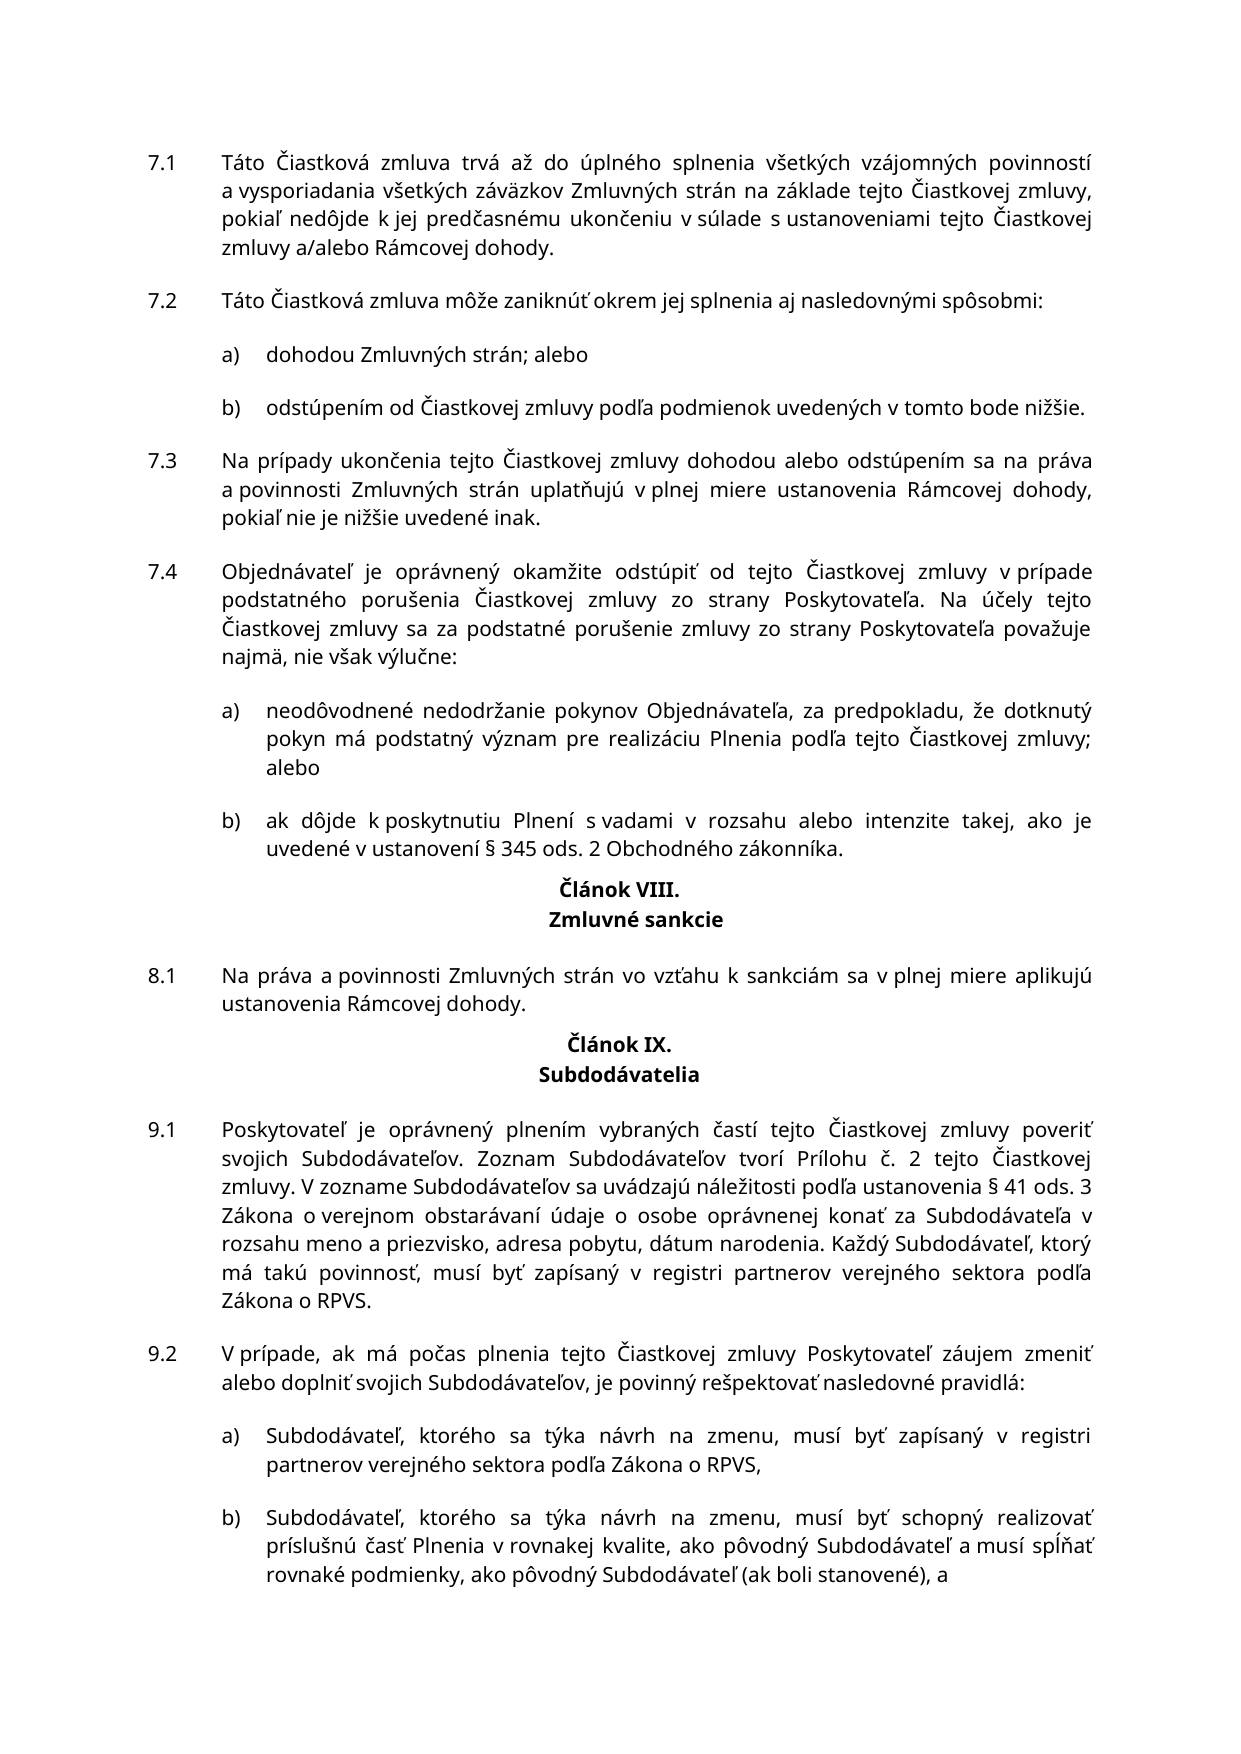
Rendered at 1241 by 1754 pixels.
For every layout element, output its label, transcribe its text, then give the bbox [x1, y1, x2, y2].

list neodôvodnené nedodržanie pokynov Objednávateľa, za predpokladu, že dotknutý pokyn má podstatný význam pre realizáciu Plnenia podľa tejto Čiastkovej zmluvy; alebo [221, 696, 1093, 781]
list Poskytovateľ je oprávnený plnením vybraných častí tejto Čiastkovej zmluvy poveriť svojich Subdodávateľov. Zoznam Subdodávateľov tvorí Prílohu č. 2 tejto Čiastkovej zmluvy. V zozname Subdodávateľov sa uvádzajú náležitosti podľa ustanovenia § 41 ods. 3 Zákona o verejnom obstarávaní údaje o osobe oprávnenej konať za Subdodávateľa v rozsahu meno a priezvisko, adresa pobytu, dátum narodenia. Každý Subdodávateľ, ktorý má takú povinnosť, musí byť zapísaný v registri partnerov verejného sektora podľa Zákona o RPVS. [148, 1115, 1093, 1314]
list V prípade, ak má počas plnenia tejto Čiastkovej zmluvy Poskytovateľ záujem zmeniť alebo doplniť svojich Subdodávateľov, je povinný rešpektovať nasledovné pravidlá: [148, 1339, 1093, 1396]
list Subdodávateľ, ktorého sa týka návrh na zmenu, musí byť zapísaný v registri partnerov verejného sektora podľa Zákona o RPVS, [221, 1421, 1093, 1478]
list Zmluvné sankcie [443, 906, 1091, 934]
list dohodou Zmluvných strán; alebo [221, 340, 1093, 368]
list Táto Čiastková zmluva môže zaniknúť okrem jej splnenia aj nasledovnými spôsobmi: [148, 286, 1093, 315]
list Subdodávateľ, ktorého sa týka návrh na zmenu, musí byť schopný realizovať príslušnú časť Plnenia v rovnakej kvalite, ako pôvodný Subdodávateľ a musí spĺňať rovnaké podmienky, ako pôvodný Subdodávateľ (ak boli stanovené), a [221, 1503, 1093, 1588]
list Objednávateľ je oprávnený okamžite odstúpiť od tejto Čiastkovej zmluvy v prípade podstatného porušenia Čiastkovej zmluvy zo strany Poskytovateľa. Na účely tejto Čiastkovej zmluvy sa za podstatné porušenie zmluvy zo strany Poskytovateľa považuje najmä, nie však výlučne: [148, 557, 1093, 671]
text Subdodávatelia [148, 1060, 1091, 1089]
list Táto Čiastková zmluva trvá až do úplného splnenia všetkých vzájomných povinností a vysporiadania všetkých záväzkov Zmluvných strán na základe tejto Čiastkovej zmluvy, pokiaľ nedôjde k jej predčasnému ukončeniu v súlade s ustanoveniami tejto Čiastkovej zmluvy a/alebo Rámcovej dohody. [148, 148, 1093, 261]
list Na prípady ukončenia tejto Čiastkovej zmluvy dohodou alebo odstúpením sa na práva a povinnosti Zmluvných strán uplatňujú v plnej miere ustanovenia Rámcovej dohody, pokiaľ nie je nižšie uvedené inak. [148, 447, 1093, 532]
text Článok VIII. [148, 875, 1091, 904]
list Na práva a povinnosti Zmluvných strán vo vzťahu k sankciám sa v plnej miere aplikujú ustanovenia Rámcovej dohody. [148, 961, 1093, 1018]
list ak dôjde k poskytnutiu Plnení s vadami v rozsahu alebo intenzite takej, ako je uvedené v ustanovení § 345 ods. 2 Obchodného zákonníka. [221, 806, 1093, 863]
text Článok IX. [148, 1030, 1091, 1058]
list odstúpením od Čiastkovej zmluvy podľa podmienok uvedených v tomto bode nižšie. [221, 393, 1093, 422]
